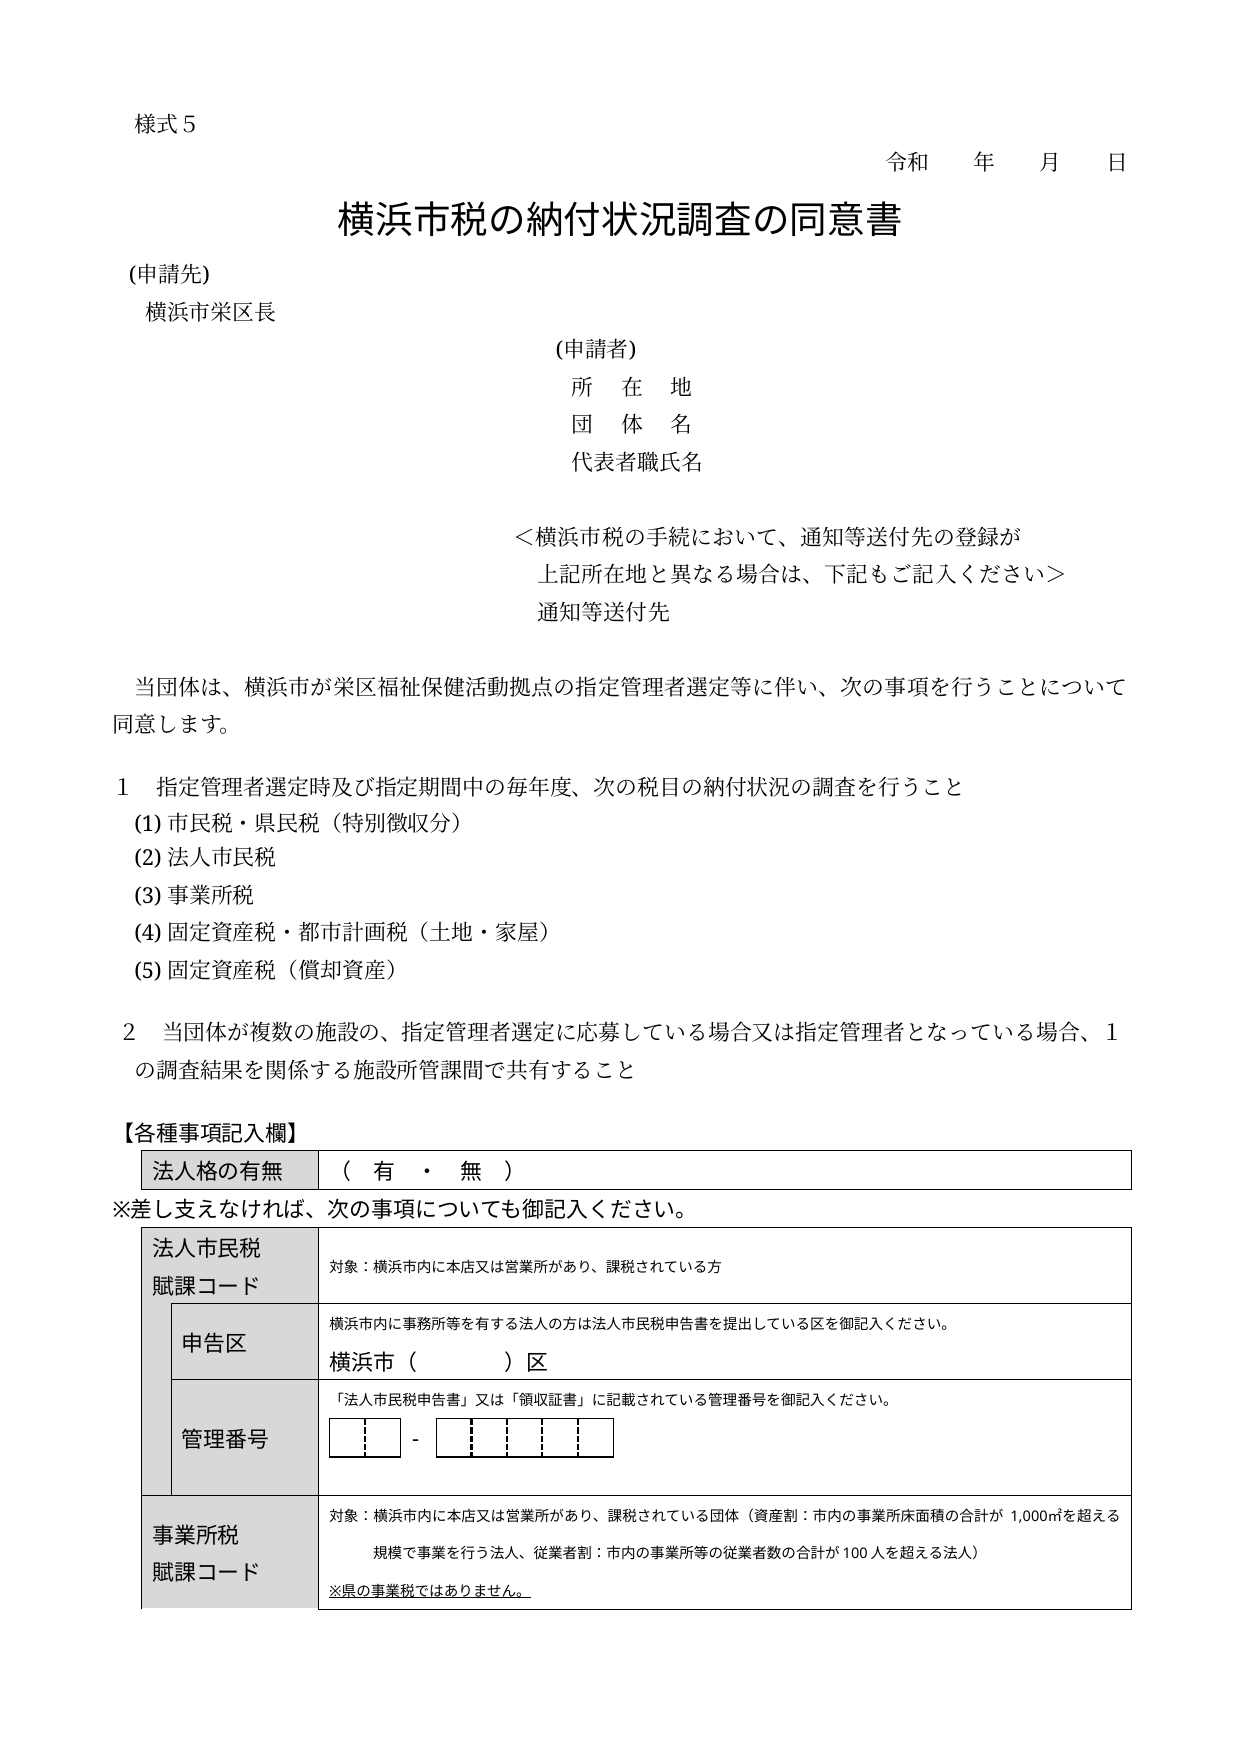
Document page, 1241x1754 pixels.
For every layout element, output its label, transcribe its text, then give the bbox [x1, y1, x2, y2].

text 所 在 地 [112, 367, 1128, 404]
text １ 指定管理者選定時及び指定期間中の毎年度、次の税目の納付状況の調査を行うこと [112, 767, 1128, 804]
text 横浜市税の納付状況調査の同意書 [112, 179, 1128, 254]
text 様式５ [112, 104, 1128, 142]
table_cell [142, 1303, 171, 1495]
text (5) 固定資産税（償却資産） [112, 950, 1128, 988]
table_cell 事業所税 賦課コード [142, 1496, 318, 1608]
table_cell 「法人市民税申告書」又は「領収証書」に記載されている管理番号を御記入ください。 [319, 1380, 1131, 1495]
table_header （ 有 ・ 無 ） [319, 1151, 1131, 1189]
text 令和 年 月 日 [112, 142, 1128, 179]
text ※差し支えなければ、次の事項についても御記入ください。 [112, 1190, 1128, 1227]
text 代表者職氏名 [112, 442, 1128, 479]
table_header 法人市民税 賦課コード [142, 1228, 318, 1303]
table_cell 横浜市内に事務所等を有する法人の方は法人市民税申告書を提出している区を御記入ください。 横浜市（ ）区 [319, 1304, 1131, 1379]
text (1) 市民税・県民税（特別徴収分） [112, 804, 1128, 838]
text 上記所在地と異なる場合は、下記もご記入ください＞ [426, 554, 1128, 592]
text (申請者) [112, 329, 1128, 367]
table_header 法人格の有無 [142, 1151, 318, 1189]
text (2) 法人市民税 [112, 838, 1128, 875]
text 通知等送付先 [426, 592, 1128, 629]
table_cell 対象：横浜市内に本店又は営業所があり、課税されている団体（資産割：市内の事業所床面積の合計が1,000㎡を超える規模で事業を行う法人、従業者割：市内の事業所等の従業者数の合計が100人を超える法人） ※県の事業税ではありません。 [319, 1496, 1131, 1608]
text (申請先) [112, 254, 1128, 292]
text (4) 固定資産税・都市計画税（土地・家屋） [112, 913, 1128, 950]
text 横浜市栄区長 [112, 292, 1128, 329]
text ＜横浜市税の手続において、通知等送付先の登録が [426, 517, 1128, 554]
table_header 対象：横浜市内に本店又は営業所があり、課税されている方 [319, 1228, 1131, 1303]
table_cell 申告区 [172, 1304, 318, 1379]
text ２ 当団体が複数の施設の、指定管理者選定に応募している場合又は指定管理者となっている場合、１の調査結果を関係する施設所管課間で共有すること [112, 1013, 1128, 1088]
text 当団体は、横浜市が栄区福祉保健活動拠点の指定管理者選定等に伴い、次の事項を行うことについて同意します。 [112, 667, 1128, 742]
table_cell 管理番号 [172, 1380, 318, 1495]
text 団 体 名 [112, 404, 1128, 442]
text 【各種事項記入欄】 [112, 1113, 1128, 1150]
text (3) 事業所税 [112, 875, 1128, 913]
